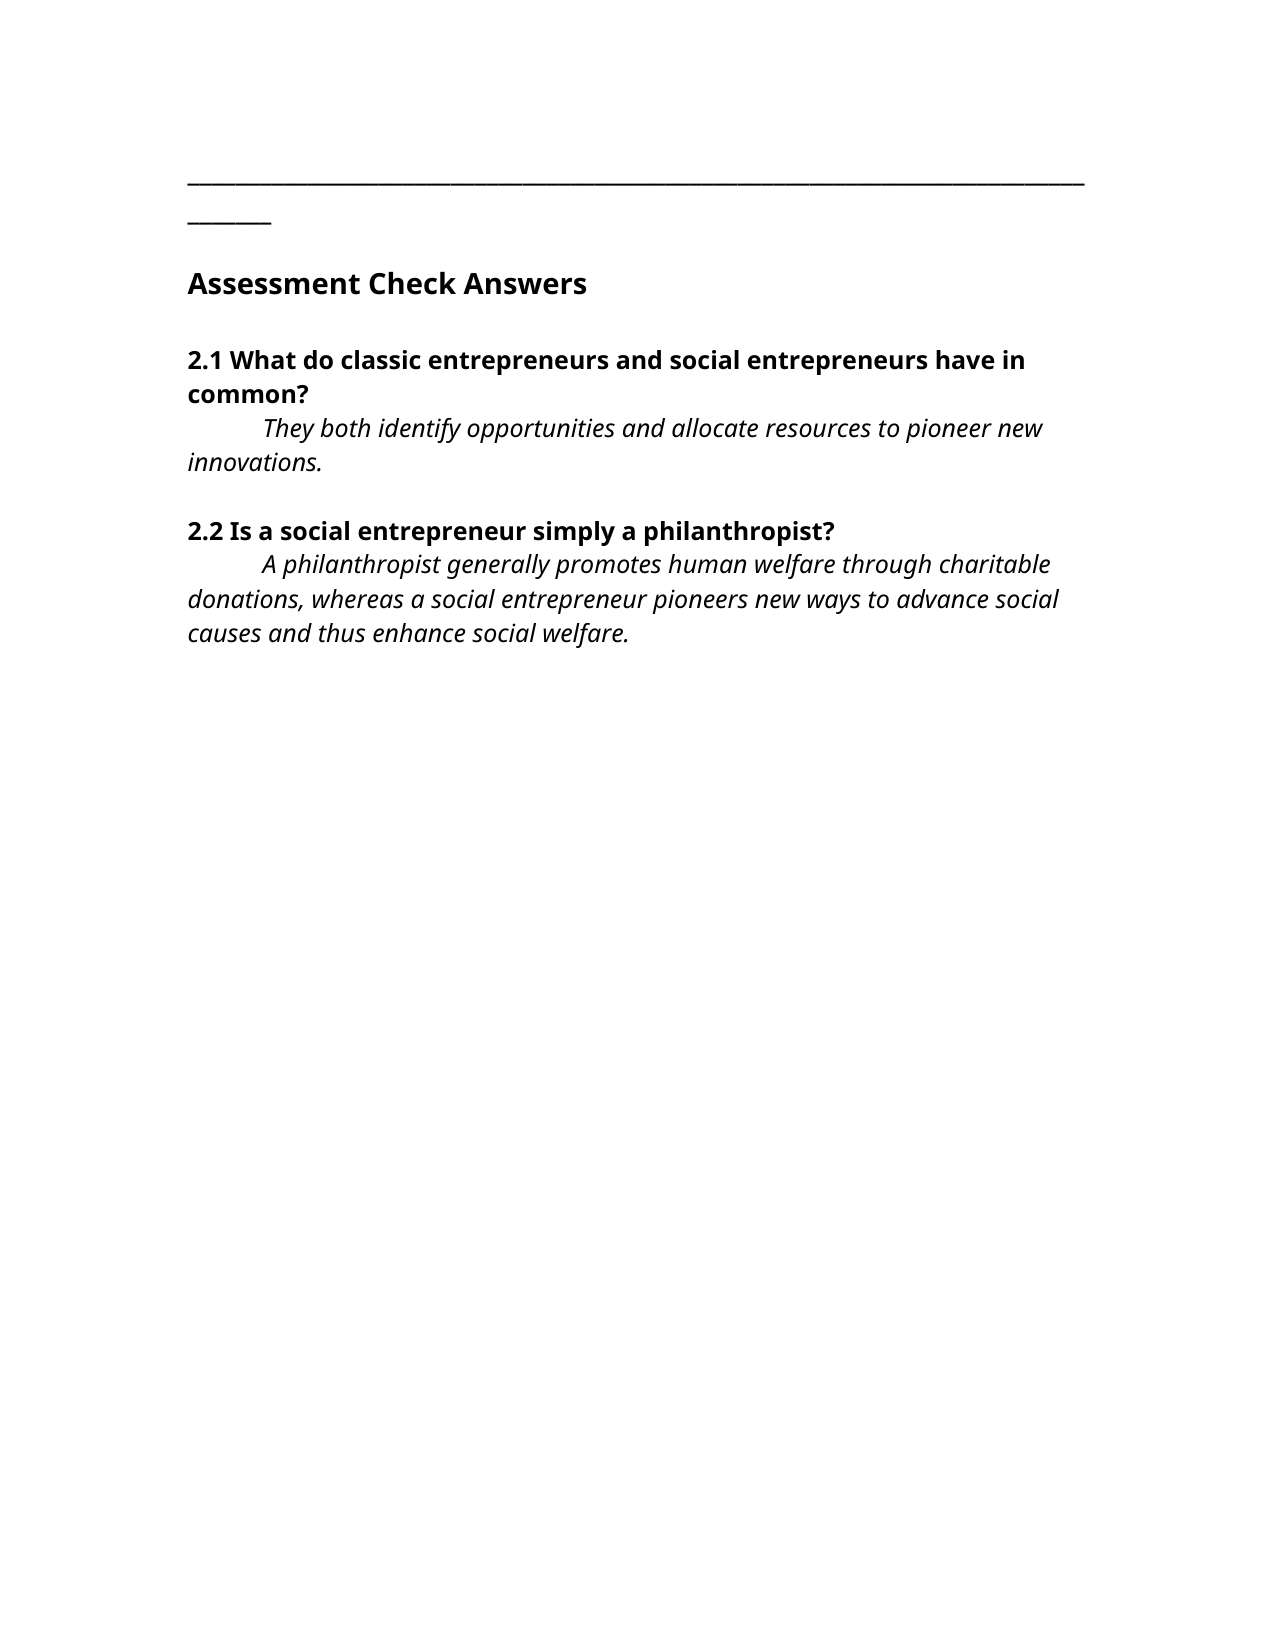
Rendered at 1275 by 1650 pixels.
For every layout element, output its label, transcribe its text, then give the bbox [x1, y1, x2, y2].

text Assessment Check Answers [187, 263, 1087, 303]
text 2.2 Is a social entrepreneur simply a philanthropist? [187, 513, 1087, 547]
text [187, 150, 1087, 229]
text A philanthropist generally promotes human welfare through charitable donations, whereas a social entrepreneur pioneers new ways to advance social causes and thus enhance social welfare. [187, 547, 1087, 649]
text They both identify opportunities and allocate resources to pioneer new innovations. [187, 411, 1087, 479]
text 2.1 What do classic entrepreneurs and social entrepreneurs have in common? [187, 343, 1087, 411]
